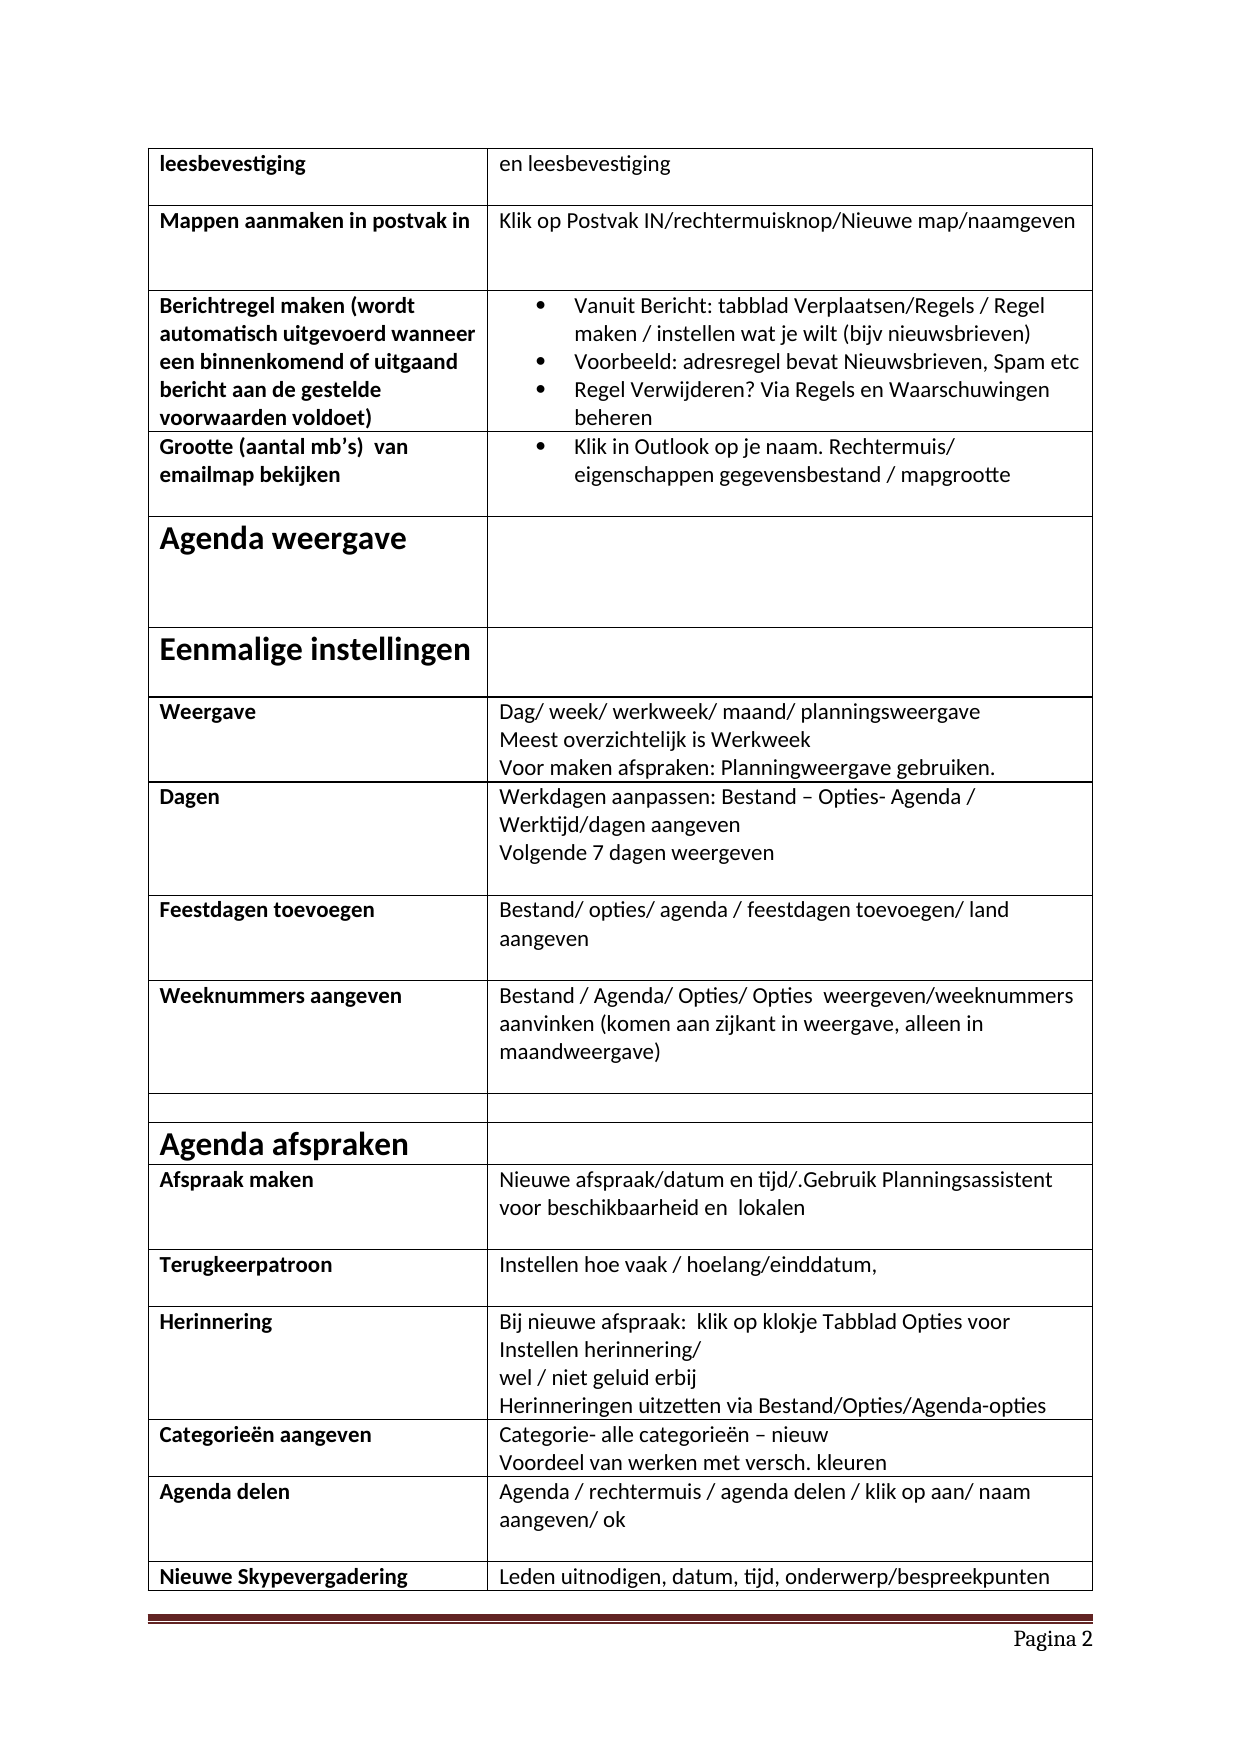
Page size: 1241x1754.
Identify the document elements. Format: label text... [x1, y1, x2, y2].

table_cell Bij nieuwe afspraak: klik op klokje Tabblad Opties voor Instellen herinnering/ wel / niet geluid erbij Herinneringen uitzetten via Bestand/Opties/Agenda-opties [488, 1307, 1092, 1419]
table_cell [488, 1094, 1092, 1122]
table_cell Klik op Postvak IN/rechtermuisknop/Nieuwe map/naamgeven [488, 206, 1092, 290]
table_cell Afspraak maken [149, 1165, 487, 1249]
table_cell Berichtregel maken (wordt automatisch uitgevoerd wanneer een binnenkomend of uitgaand bericht aan de gestelde voorwaarden voldoet) [149, 291, 487, 431]
table_cell Feestdagen toevoegen [149, 896, 487, 980]
table_cell [488, 628, 1092, 696]
table_cell Vanuit Bericht: tabblad Verplaatsen/Regels / Regel maken / instellen wat je wilt (bijv nieuwsbrieven) Voorbeeld: adresregel bevat Nieuwsbrieven, Spam etc Regel Verwijderen? Via Regels en Waarschuwingen beheren [488, 291, 1092, 431]
table_cell Agenda afspraken [149, 1123, 487, 1164]
table_cell [149, 1094, 487, 1122]
table_cell Categorie- alle categorieën – nieuw Voordeel van werken met versch. kleuren [488, 1420, 1092, 1476]
table_cell Nieuwe afspraak/datum en tijd/.Gebruik Planningsassistent voor beschikbaarheid en lokalen [488, 1165, 1092, 1249]
table_cell Mappen aanmaken in postvak in [149, 206, 487, 290]
table_cell Weergave [149, 698, 487, 781]
table_cell Instellen hoe vaak / hoelang/einddatum, [488, 1250, 1092, 1306]
table_cell Agenda / rechtermuis / agenda delen / klik op aan/ naam aangeven/ ok [488, 1477, 1092, 1561]
table_cell Klik in Outlook op je naam. Rechtermuis/ eigenschappen gegevensbestand / mapgrootte [488, 432, 1092, 516]
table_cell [149, 149, 487, 205]
table_cell Dagen [149, 783, 487, 894]
table_cell Bestand/ opties/ agenda / feestdagen toevoegen/ land aangeven [488, 896, 1092, 980]
table_cell Bestand / Agenda/ Opties/ Opties weergeven/weeknummers aanvinken (komen aan zijkant in weergave, alleen in maandweergave) [488, 981, 1092, 1093]
table_cell [488, 517, 1092, 627]
table_cell Terugkeerpatroon [149, 1250, 487, 1306]
table_cell Eenmalige instellingen [149, 628, 487, 696]
table_cell Grootte (aantal mb’s) van emailmap bekijken [149, 432, 487, 516]
table_cell Dag/ week/ werkweek/ maand/ planningsweergave Meest overzichtelijk is Werkweek Voor maken afspraken: Planningweergave gebruiken. [488, 698, 1092, 781]
table_cell Agenda weergave [149, 517, 487, 627]
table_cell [149, 1562, 487, 1590]
table_cell Werkdagen aanpassen: Bestand – Opties- Agenda / Werktijd/dagen aangeven Volgende 7 dagen weergeven [488, 783, 1092, 894]
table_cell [488, 1562, 1092, 1590]
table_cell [488, 149, 1092, 205]
table_cell [488, 1123, 1092, 1164]
table_cell Weeknummers aangeven [149, 981, 487, 1093]
table_cell Categorieën aangeven [149, 1420, 487, 1476]
table_cell Herinnering [149, 1307, 487, 1419]
table_cell Agenda delen [149, 1477, 487, 1561]
